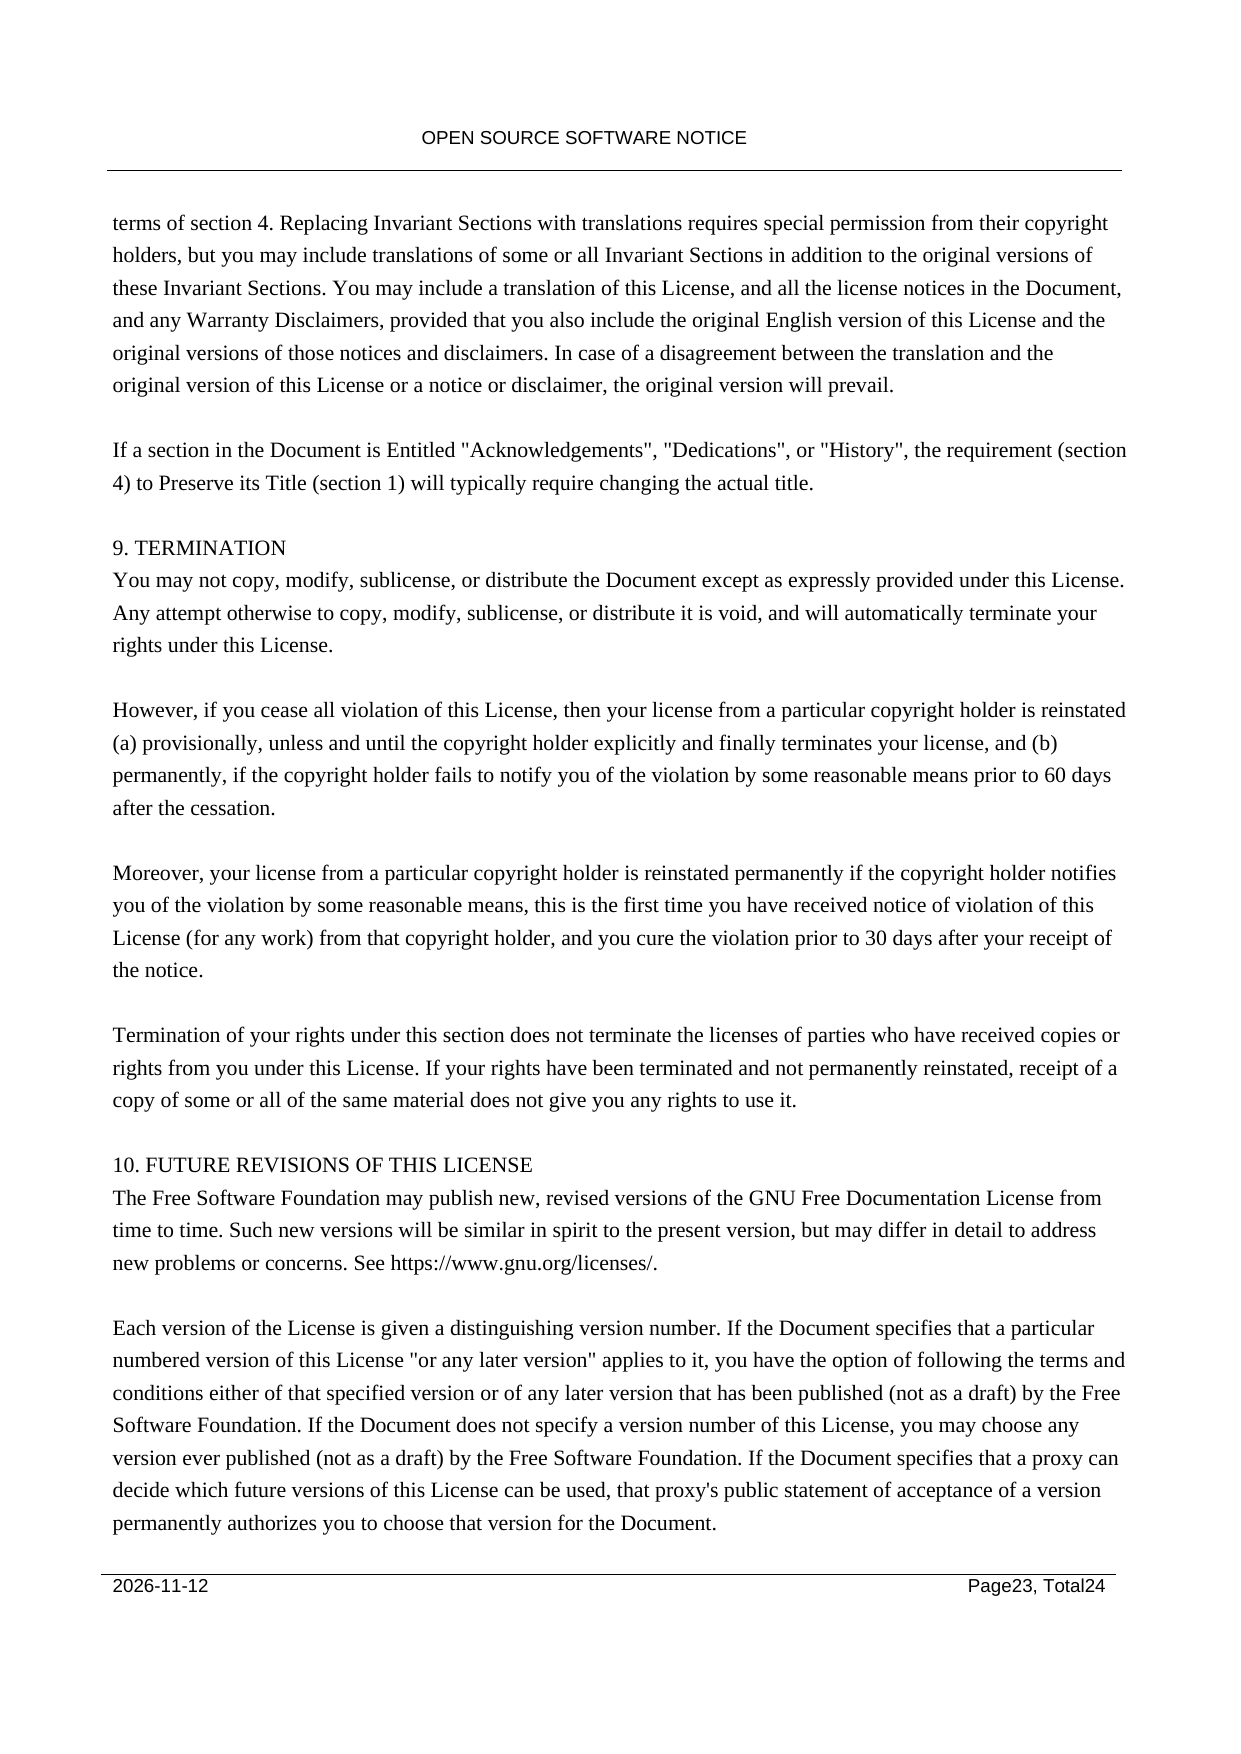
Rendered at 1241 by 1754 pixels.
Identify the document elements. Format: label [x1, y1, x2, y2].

text [112, 206, 1128, 1539]
